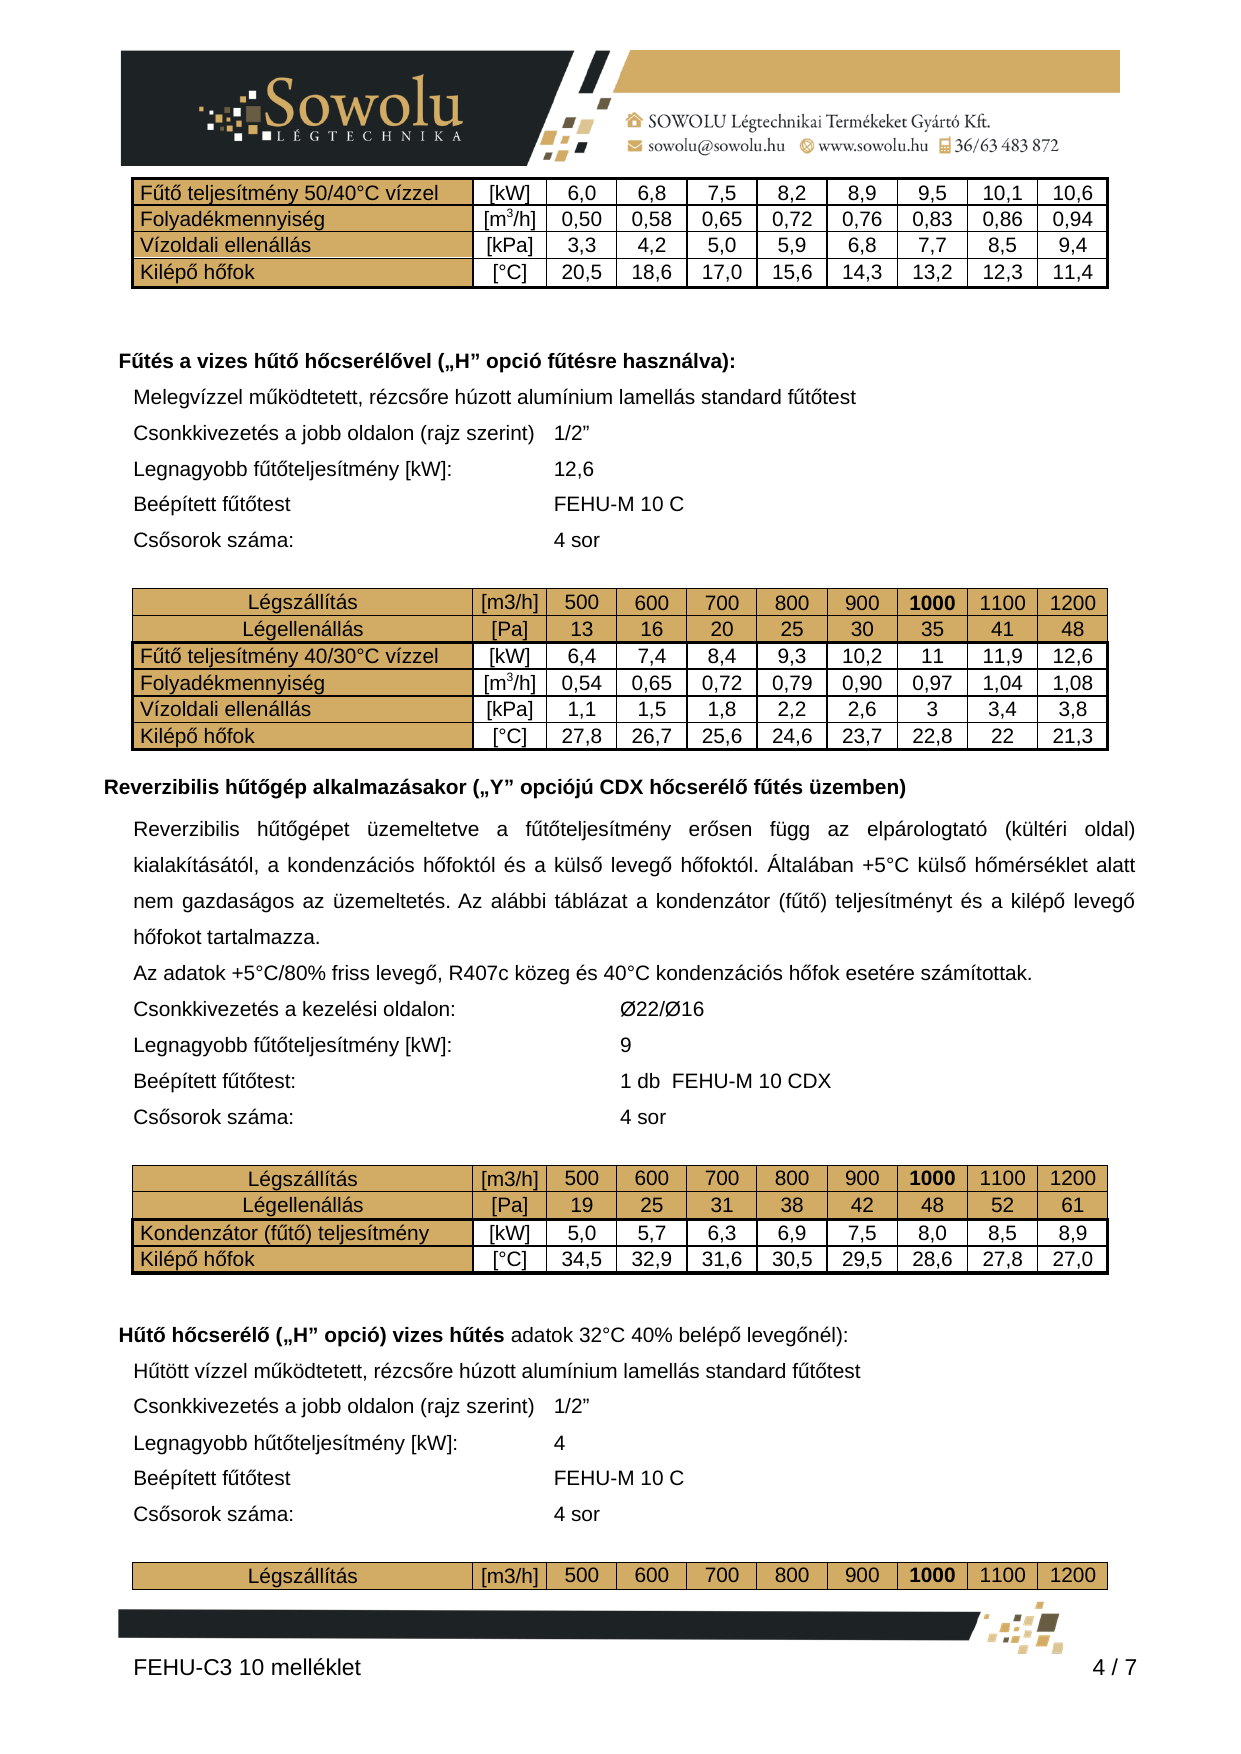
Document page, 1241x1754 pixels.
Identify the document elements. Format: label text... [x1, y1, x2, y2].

table_header 700 [687, 1166, 756, 1191]
table_header 700 [687, 589, 756, 615]
table_cell 9,5 [898, 180, 967, 204]
table_cell [°C] [474, 1247, 546, 1271]
table_cell Folyadékmennyiség [134, 670, 472, 695]
table_cell 8,5 [968, 232, 1037, 257]
table_header 1200 [1038, 589, 1107, 615]
table_cell 5,7 [617, 1221, 686, 1245]
table_header 900 [828, 1563, 897, 1589]
table_cell 1,5 [617, 697, 686, 721]
table_cell 6,4 [547, 644, 616, 668]
table_cell 0,65 [688, 206, 756, 231]
table_cell Kilépő hőfok [134, 1247, 472, 1271]
table_cell 18,6 [617, 259, 686, 286]
table_cell Légellenállás [133, 616, 472, 641]
table_cell 10,2 [828, 644, 897, 668]
text Hűtött vízzel működtetett, rézcsőre húzott alumínium lamellás standard fűtőtest [133, 1358, 1137, 1382]
picture [118, 1595, 1064, 1654]
table_cell 0,97 [898, 670, 967, 695]
table_cell Vízoldali ellenállás [134, 697, 472, 721]
table_cell 7,7 [898, 232, 967, 257]
table_cell 2,6 [828, 697, 897, 721]
table_cell 8,9 [1038, 1221, 1106, 1245]
table_cell 3,8 [1038, 697, 1106, 721]
table_header 600 [617, 1166, 686, 1191]
table_cell 48 [1038, 616, 1107, 641]
table_cell 7,4 [617, 644, 686, 668]
table_cell 21,3 [1038, 723, 1106, 748]
table_header 1000 [898, 589, 967, 615]
table_cell 20 [687, 616, 756, 641]
table_cell 1,08 [1038, 670, 1106, 695]
table_cell [kPa] [474, 697, 546, 721]
table_cell 6,9 [758, 1221, 826, 1245]
table_cell 1,1 [547, 697, 616, 721]
table_header 700 [687, 1563, 756, 1589]
table_cell [kPa] [474, 232, 546, 257]
table_cell 0,72 [758, 206, 826, 231]
table_cell 30,5 [758, 1247, 826, 1271]
table_cell 48 [898, 1192, 967, 1218]
table_cell [kW] [474, 180, 546, 204]
table_cell 13,2 [898, 259, 967, 286]
table_header 800 [757, 1166, 827, 1191]
table_cell 20,5 [547, 259, 616, 286]
table_cell 8,5 [968, 1221, 1037, 1245]
table_cell 8,2 [758, 180, 826, 204]
table_cell 0,72 [688, 670, 756, 695]
table_cell 13 [547, 616, 616, 641]
table_cell 8,4 [688, 644, 756, 668]
table_cell 31 [687, 1192, 756, 1218]
table_cell Fűtő teljesítmény 50/40°C vízzel [134, 180, 472, 204]
text Csonkkivezetés a jobb oldalon (rajz szerint) 1/2” [133, 420, 1137, 444]
table_cell Légellenállás [133, 1192, 472, 1218]
table_header [m3/h] [473, 589, 546, 615]
table_cell 15,6 [758, 259, 826, 286]
table_cell 11,9 [968, 644, 1037, 668]
table_cell 9,4 [1038, 232, 1106, 257]
text Reverzibilis hűtőgép alkalmazásakor („Y” opciójú CDX hőcserélő fűtés üzemben) [103, 775, 1137, 799]
table_cell [°C] [474, 259, 546, 286]
table_cell 27,8 [547, 723, 616, 748]
table_cell 0,94 [1038, 206, 1106, 231]
table_header 1200 [1038, 1166, 1107, 1191]
table_cell 10,6 [1038, 180, 1106, 204]
table_cell 32,9 [617, 1247, 686, 1271]
table_cell 5,0 [688, 232, 756, 257]
text Hűtő hőcserélő („H” opció) vizes hűtés adatok 32°C 40% belépő levegőnél): [118, 1322, 1137, 1346]
table_header 800 [757, 1563, 827, 1589]
table_header 600 [617, 1563, 686, 1589]
text Csonkkivezetés a jobb oldalon (rajz szerint) 1/2” [133, 1394, 1137, 1418]
table_cell 29,5 [828, 1247, 897, 1271]
table_cell 7,5 [688, 180, 756, 204]
text Csősorok száma: 4 sor [133, 1105, 1137, 1129]
table_cell [°C] [474, 723, 546, 748]
table_cell 14,3 [828, 259, 897, 286]
table_header [m3/h] [473, 1166, 546, 1191]
table_cell 0,65 [617, 670, 686, 695]
table_cell 8,9 [828, 180, 897, 204]
table_cell 3,4 [968, 697, 1037, 721]
table_cell 25,6 [688, 723, 756, 748]
table_header Légszállítás [133, 1166, 472, 1191]
table_header Légszállítás [133, 1563, 472, 1589]
table_cell 0,50 [547, 206, 616, 231]
text Az adatok +5°C/80% friss levegő, R407c közeg és 40°C kondenzációs hőfok esetére számítottak. [133, 961, 1137, 985]
table_cell 6,3 [688, 1221, 756, 1245]
table_cell 23,7 [828, 723, 897, 748]
text Melegvízzel működtetett, rézcsőre húzott alumínium lamellás standard fűtőtest [133, 384, 1137, 408]
table_cell Kilépő hőfok [134, 723, 472, 748]
table_cell Vízoldali ellenállás [134, 232, 472, 257]
table_cell 5,9 [758, 232, 826, 257]
table_cell 17,0 [688, 259, 756, 286]
table_cell 12,3 [968, 259, 1037, 286]
table_cell Kilépő hőfok [134, 259, 472, 286]
text Beépített fűtőtest FEHU-M 10 C [133, 1466, 1137, 1490]
table_cell 16 [617, 616, 686, 641]
table_header 500 [547, 1166, 616, 1191]
table_cell 6,8 [617, 180, 686, 204]
table_cell 6,8 [828, 232, 897, 257]
text Legnagyobb hűtőteljesítmény [kW]: 4 [133, 1430, 1137, 1454]
text Reverzibilis hűtőgépet üzemeltetve a fűtőteljesítmény erősen függ az elpárologtató (kültéri oldal) kialakításától, a kondenzációs hőfoktól és a külső levegő hőfoktól. Általában +5°C külső hőmérséklet alatt nem gazdaságos az üzemeltetés. Az alábbi táblázat a kondenzátor (fűtő) teljesítményt és a kilépő levegő hőfokot tartalmazza. [133, 817, 1137, 949]
table_header 600 [617, 589, 686, 615]
table_cell 4,2 [617, 232, 686, 257]
table_cell 0,86 [968, 206, 1037, 231]
table_cell [m3/h] [474, 206, 546, 231]
table_cell 41 [968, 616, 1037, 641]
table_header 900 [828, 589, 897, 615]
table_cell 28,6 [898, 1247, 967, 1271]
table_cell 5,0 [547, 1221, 616, 1245]
text Legnagyobb fűtőteljesítmény [kW]: 12,6 [133, 456, 1137, 480]
table_header 1000 [898, 1166, 967, 1191]
table_cell 11 [898, 644, 967, 668]
text Legnagyobb fűtőteljesítmény [kW]: 9 [133, 1033, 1137, 1057]
table_header 1000 [898, 1563, 967, 1589]
table_header 800 [757, 589, 827, 615]
table_header 1200 [1038, 1563, 1107, 1589]
table_cell 0,58 [617, 206, 686, 231]
table_cell 11,4 [1038, 259, 1106, 286]
table_cell [m3/h] [474, 670, 546, 695]
text Beépített fűtőtest FEHU-M 10 C [133, 492, 1137, 516]
text Csonkkivezetés a kezelési oldalon: Ø22/Ø16 [133, 997, 1137, 1021]
table_header 1100 [968, 1166, 1037, 1191]
table_cell 25 [617, 1192, 686, 1218]
text Csősorok száma: 4 sor [133, 528, 1137, 552]
table_cell [Pa] [473, 1192, 546, 1218]
table_cell [Pa] [473, 616, 546, 641]
table_header 900 [828, 1166, 897, 1191]
table_cell [kW] [474, 644, 546, 668]
table_cell 8,0 [898, 1221, 967, 1245]
table_cell 9,3 [758, 644, 826, 668]
table_cell 1,8 [688, 697, 756, 721]
table_cell 0,54 [547, 670, 616, 695]
table_cell 0,76 [828, 206, 897, 231]
table_header 1100 [968, 589, 1037, 615]
table_cell 7,5 [828, 1221, 897, 1245]
table_cell [kW] [474, 1221, 546, 1245]
table_header 1100 [968, 1563, 1037, 1589]
table_cell 10,1 [968, 180, 1037, 204]
table_header [m3/h] [473, 1563, 546, 1589]
table_cell 38 [757, 1192, 827, 1218]
table_cell 42 [828, 1192, 897, 1218]
table_cell 30 [828, 616, 897, 641]
table_cell 27,8 [968, 1247, 1037, 1271]
table_cell 31,6 [688, 1247, 756, 1271]
table_cell 25 [757, 616, 827, 641]
table_cell 12,6 [1038, 644, 1106, 668]
picture [120, 50, 1120, 166]
table_cell 1,04 [968, 670, 1037, 695]
table_cell 0,90 [828, 670, 897, 695]
table_cell 35 [898, 616, 967, 641]
table_cell 19 [547, 1192, 616, 1218]
table_cell 52 [968, 1192, 1037, 1218]
table_cell 3,3 [547, 232, 616, 257]
table_cell 27,0 [1038, 1247, 1106, 1271]
table_cell Folyadékmennyiség [134, 206, 472, 231]
table_cell 22,8 [898, 723, 967, 748]
table_header Légszállítás [133, 589, 472, 615]
table_cell 34,5 [547, 1247, 616, 1271]
table_cell Kondenzátor (fűtő) teljesítmény [134, 1221, 472, 1245]
table_cell 3 [898, 697, 967, 721]
table_cell 6,0 [547, 180, 616, 204]
table_cell 61 [1038, 1192, 1107, 1218]
table_header 500 [547, 589, 616, 615]
text Csősorok száma: 4 sor [133, 1502, 1137, 1526]
table_cell 26,7 [617, 723, 686, 748]
table_header 500 [547, 1563, 616, 1589]
table_cell Fűtő teljesítmény 40/30°C vízzel [134, 644, 472, 668]
text Beépített fűtőtest: 1 db FEHU-M 10 CDX [133, 1069, 1137, 1093]
table_cell 22 [968, 723, 1037, 748]
text Fűtés a vizes hűtő hőcserélővel („H” opció fűtésre használva): [118, 348, 1137, 372]
table_cell 24,6 [758, 723, 826, 748]
table_cell 0,79 [758, 670, 826, 695]
table_cell 0,83 [898, 206, 967, 231]
table_cell 2,2 [758, 697, 826, 721]
